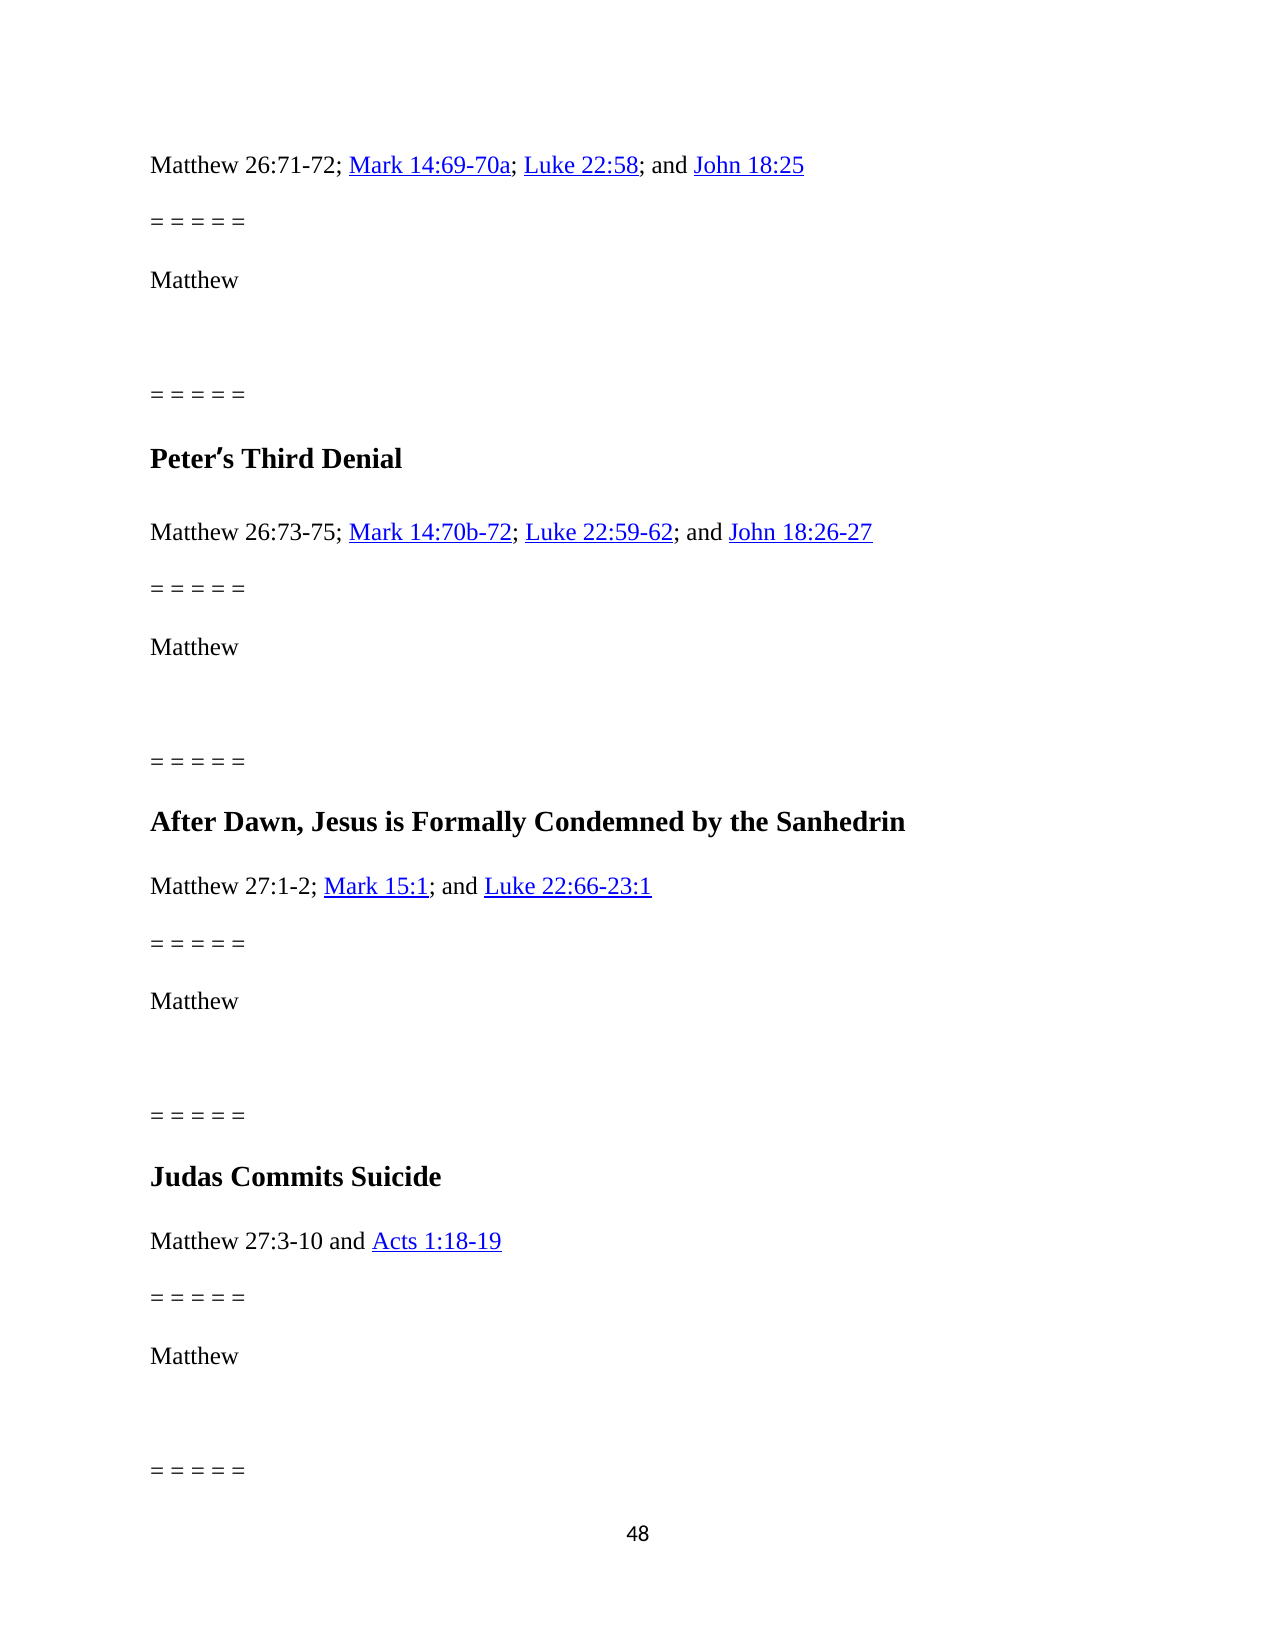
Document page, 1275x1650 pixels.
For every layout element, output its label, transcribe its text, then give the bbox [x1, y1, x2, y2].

text Matthew 27:3-10 and Acts 1:18-19 [150, 1226, 1122, 1255]
text Peter’s Third Denial [150, 437, 1122, 477]
text = = = = = [150, 207, 1122, 236]
text Matthew 26:73-75; Mark 14:70b-72; Luke 22:59-62; and John 18:26-27 [150, 517, 1122, 546]
text = = = = = [150, 747, 1122, 776]
text Matthew [150, 632, 1122, 661]
text After Dawn, Jesus is Formally Condemned by the Sanhedrin [150, 804, 1122, 838]
text Matthew 27:1-2; Mark 15:1; and Luke 22:66-23:1 [150, 871, 1122, 900]
text = = = = = [150, 1101, 1122, 1130]
text Judas Commits Suicide [150, 1159, 1122, 1192]
text = = = = = [150, 1283, 1122, 1312]
text Matthew [150, 986, 1122, 1015]
text = = = = = [150, 1456, 1122, 1485]
text = = = = = [150, 574, 1122, 603]
text Matthew [150, 265, 1122, 294]
text Matthew [150, 1341, 1122, 1370]
text = = = = = [150, 380, 1122, 409]
text = = = = = [150, 929, 1122, 958]
text Matthew 26:71-72; Mark 14:69-70a; Luke 22:58; and John 18:25 [150, 150, 1122, 179]
